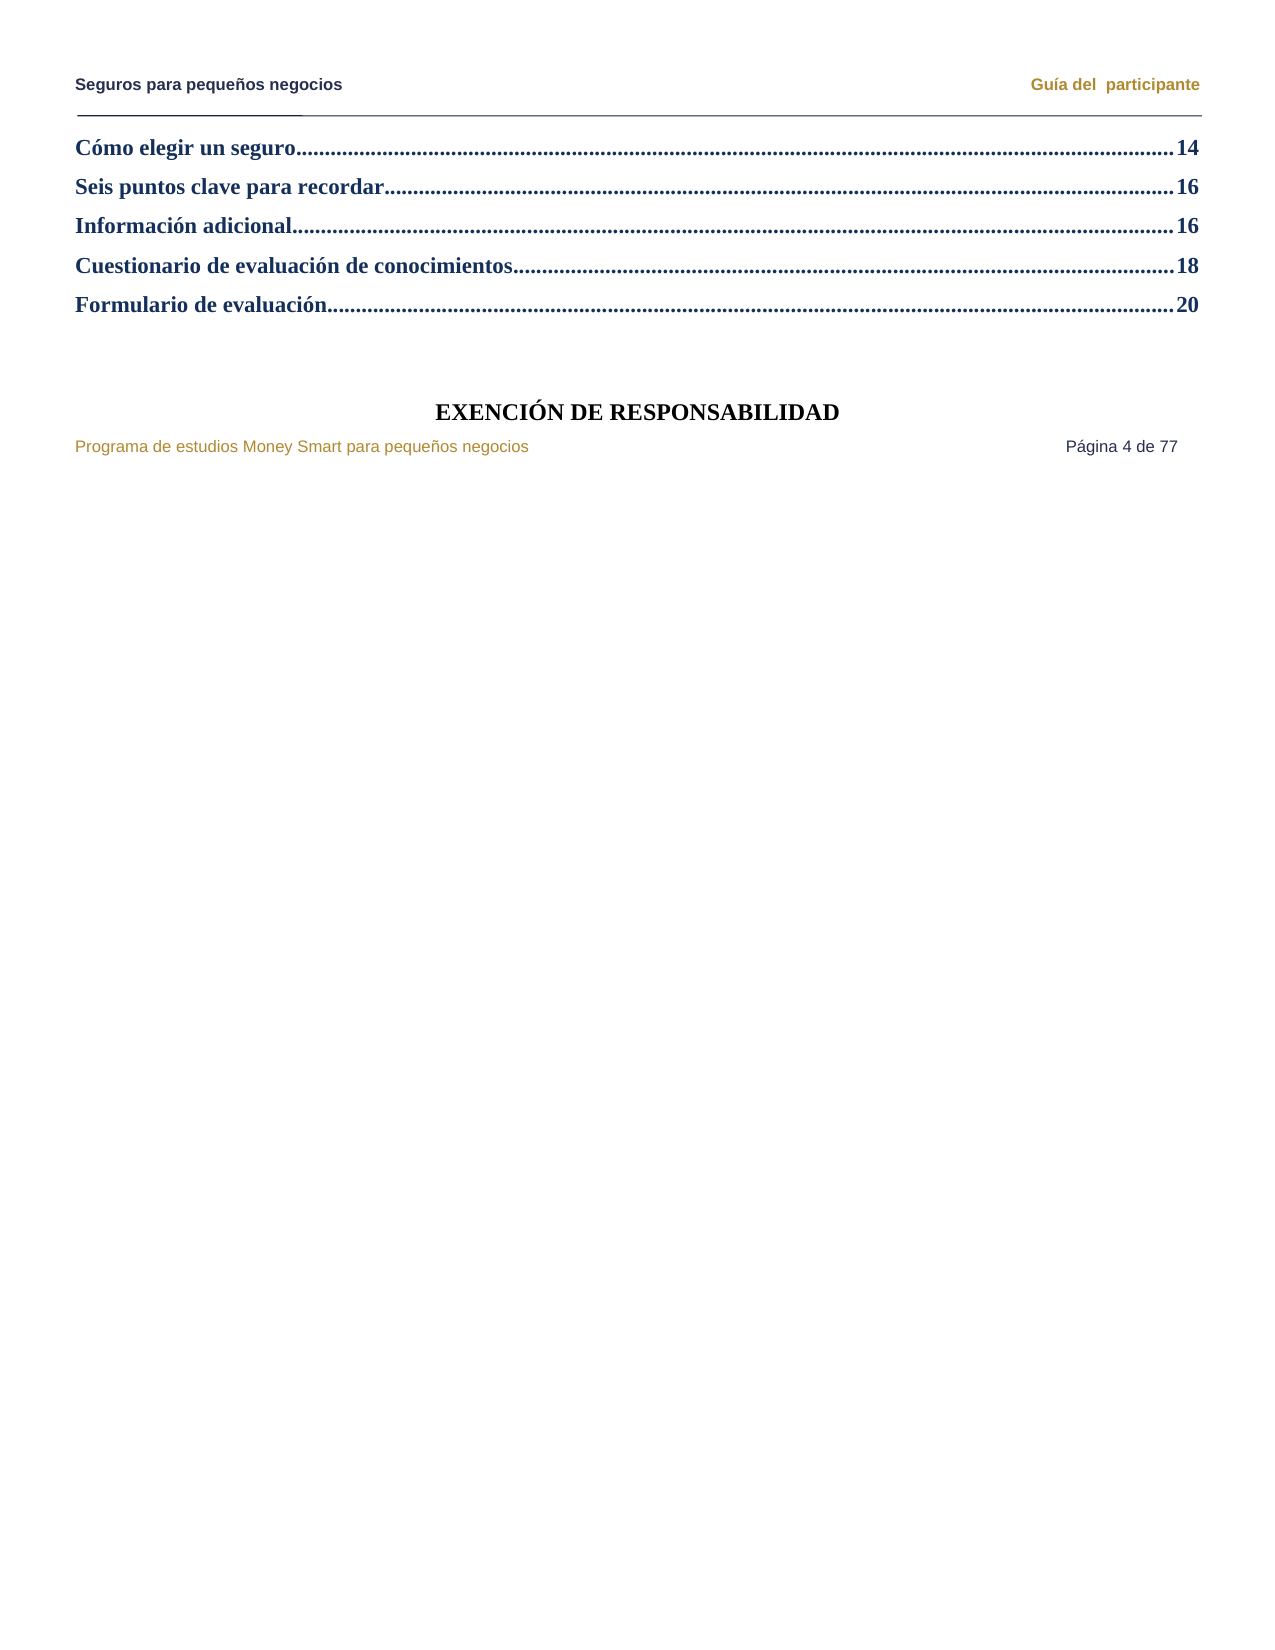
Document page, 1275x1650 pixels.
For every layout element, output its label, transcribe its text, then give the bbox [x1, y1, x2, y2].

text Información adicional 16 [75, 213, 1200, 239]
text Cómo elegir un seguro 14 [75, 134, 1200, 160]
text Seis puntos clave para recordar 16 [75, 173, 1200, 199]
picture [75, 0, 1202, 267]
text EXENCIÓN DE RESPONSABILIDAD [75, 398, 1200, 426]
text Cuestionario de evaluación de conocimientos 18 [75, 252, 1200, 278]
text Formulario de evaluación 20 [75, 292, 1200, 318]
